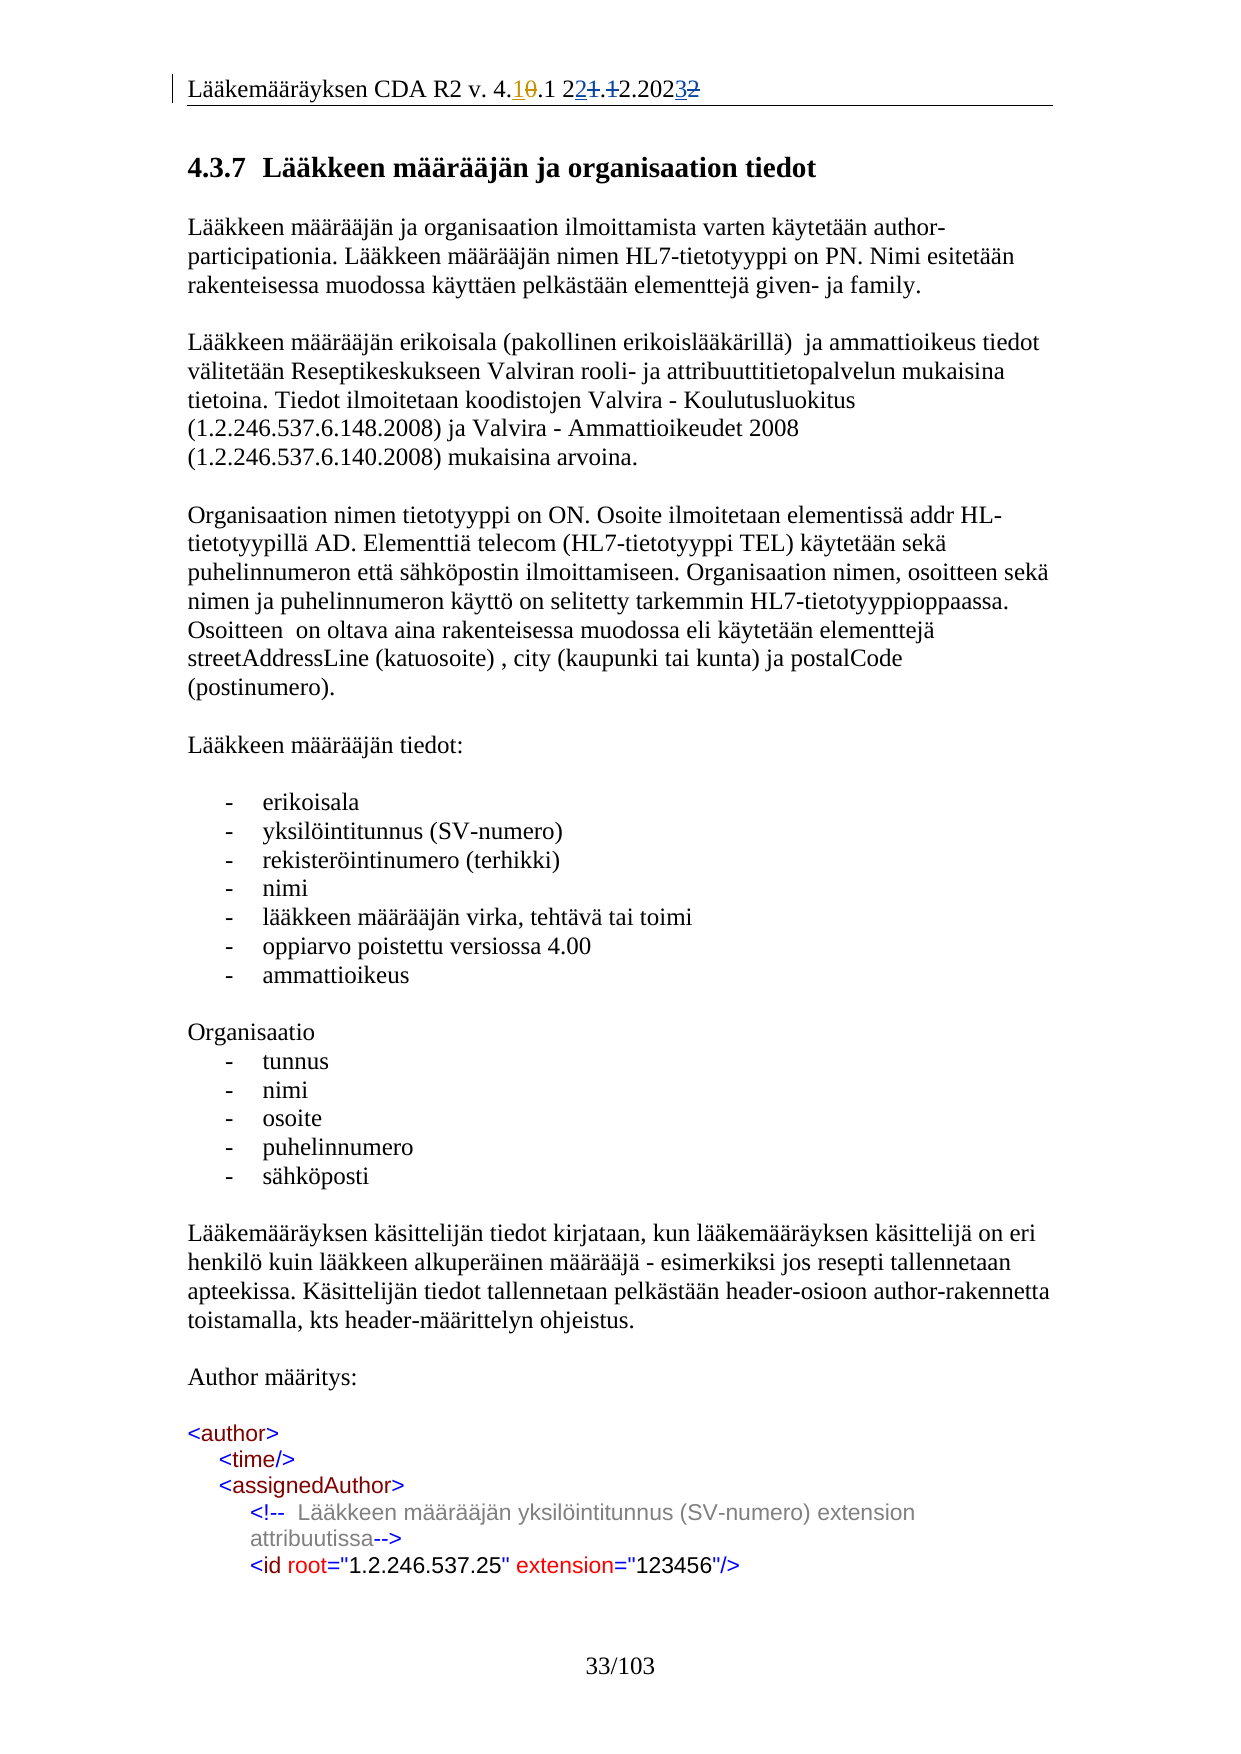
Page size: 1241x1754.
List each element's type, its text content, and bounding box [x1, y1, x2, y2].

list ammattioikeus [225, 960, 1053, 988]
text Lääkemääräyksen käsittelijän tiedot kirjataan, kun lääkemääräyksen käsittelijä on eri henkilö kuin lääkkeen alkuperäinen määrääjä - esimerkiksi jos resepti tallennetaan apteekissa. Käsittelijän tiedot tallennetaan pelkästään header-osioon author-rakennetta toistamalla, kts header-määrittelyn ohjeistus. [187, 1218, 1053, 1333]
list yksilöintitunnus (SV-numero) [225, 816, 1053, 845]
subtitle Lääkkeen määrääjän ja organisaation tiedot [187, 150, 1053, 183]
list nimi [225, 1075, 1053, 1103]
list sähköposti [225, 1161, 1053, 1190]
list nimi [225, 873, 1053, 902]
text Lääkkeen määrääjän tiedot: [187, 730, 1053, 758]
list lääkkeen määrääjän virka, tehtävä tai toimi [225, 902, 1053, 931]
list osoite [225, 1103, 1053, 1132]
list erikoisala [225, 787, 1053, 816]
text Organisaation nimen tietotyyppi on ON. Osoite ilmoitetaan elementissä addr HL-tietotyypillä AD. Elementtiä telecom (HL7-tietotyyppi TEL) käytetään sekä puhelinnumeron että sähköpostin ilmoittamiseen. Organisaation nimen, osoitteen sekä nimen ja puhelinnumeron käyttö on selitetty tarkemmin HL7-tietotyyppioppaassa. Osoitteen on oltava aina rakenteisessa muodossa eli käytetään elementtejä streetAddressLine (katuosoite) , city (kaupunki tai kunta) ja postalCode (postinumero). [187, 500, 1053, 701]
text <id root="1.2.246.537.25" extension="123456"/> [187, 1552, 1053, 1578]
text <author> [187, 1420, 1053, 1446]
text <time/> [187, 1446, 1053, 1472]
text Lääkkeen määrääjän ja organisaation ilmoittamista varten käytetään author-participationia. Lääkkeen määrääjän nimen HL7-tietotyyppi on PN. Nimi esitetään rakenteisessa muodossa käyttäen pelkästään elementtejä given- ja family. [187, 212, 1053, 298]
list rekisteröintinumero (terhikki) [225, 845, 1053, 873]
text Organisaatio [187, 1017, 1053, 1046]
list puhelinnumero [225, 1132, 1053, 1161]
list tunnus [225, 1046, 1053, 1075]
list oppiarvo poistettu versiossa 4.00 [225, 931, 1053, 960]
text <!-- Lääkkeen määrääjän yksilöintitunnus (SV-numero) extension attribuutissa--> [187, 1499, 1053, 1552]
text Author määritys: [187, 1362, 1053, 1391]
text Lääkkeen määrääjän erikoisala (pakollinen erikoislääkärillä) ja ammattioikeus tiedot välitetään Reseptikeskukseen Valviran rooli- ja attribuuttitietopalvelun mukaisina tietoina. Tiedot ilmoitetaan koodistojen Valvira - Koulutusluokitus (1.2.246.537.6.148.2008) ja Valvira - Ammattioikeudet 2008 (1.2.246.537.6.140.2008) mukaisina arvoina. [187, 327, 1053, 471]
text <assignedAuthor> [187, 1472, 1053, 1499]
